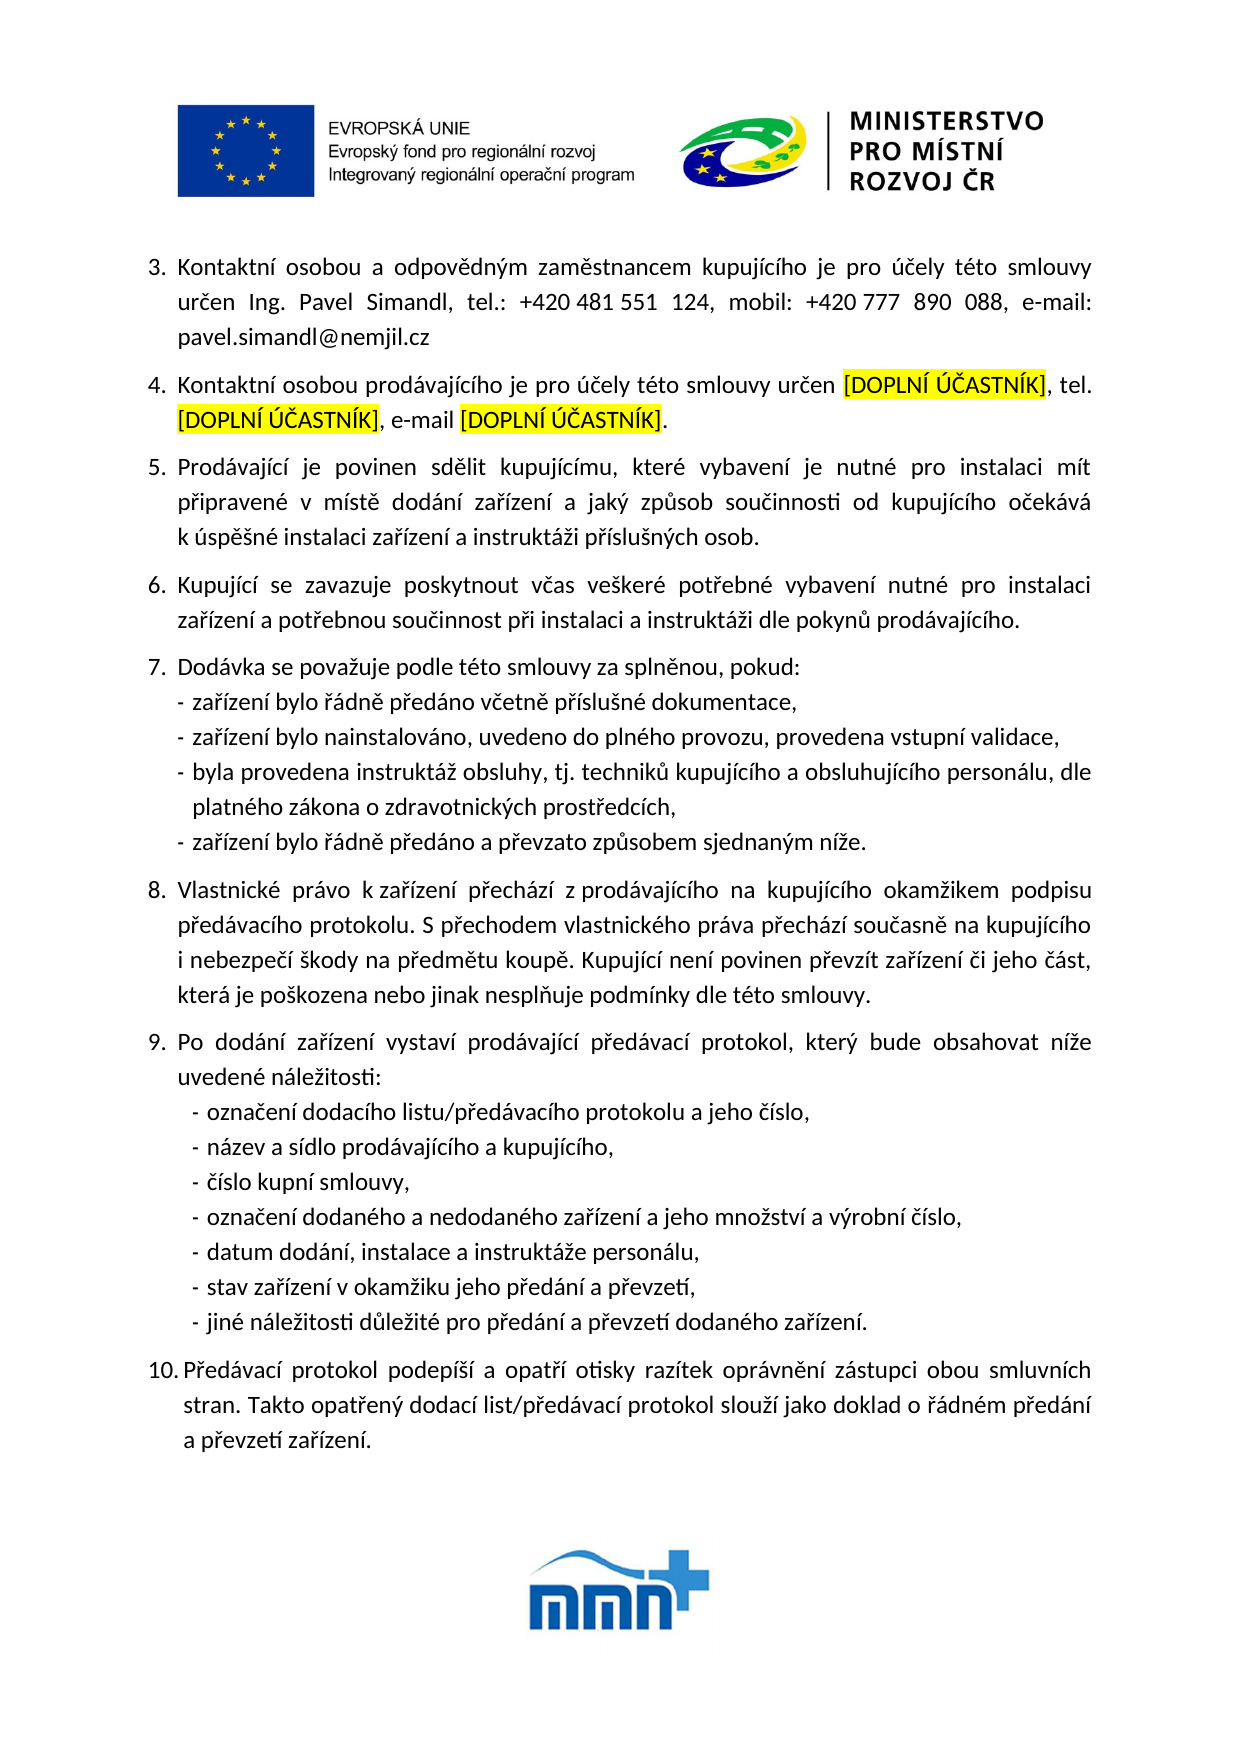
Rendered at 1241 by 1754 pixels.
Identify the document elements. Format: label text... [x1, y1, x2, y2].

list Po dodání zařízení vystaví prodávající předávací protokol, který bude obsahovat níže uvedené náležitosti: [148, 1027, 1093, 1092]
list označení dodacího listu/předávacího protokolu a jeho číslo, [192, 1097, 1093, 1127]
list číslo kupní smlouvy, [192, 1167, 1093, 1197]
list Kontaktní osobou a odpovědným zaměstnancem kupujícího je pro účely této smlouvy určen Ing. Pavel Simandl, tel.: +420 481 551 124, mobil: +420 777 890 088, e-mail: pavel.simandl@nemjil.cz [148, 252, 1093, 352]
list Vlastnické právo k zařízení přechází z prodávajícího na kupujícího okamžikem podpisu předávacího protokolu. S přechodem vlastnického práva přechází současně na kupujícího i nebezpečí škody na předmětu koupě. Kupující není povinen převzít zařízení či jeho část, která je poškozena nebo jinak nesplňuje podmínky dle této smlouvy. [148, 874, 1093, 1009]
list Předávací protokol podepíší a opatří otisky razítek oprávnění zástupci obou smluvních stran. Takto opatřený dodací list/předávací protokol slouží jako doklad o řádném předání a převzetí zařízení. [148, 1354, 1093, 1454]
list stav zařízení v okamžiku jeho předání a převzetí, [192, 1272, 1093, 1302]
list byla provedena instruktáž obsluhy, tj. techniků kupujícího a obsluhujícího personálu, dle platného zákona o zdravotnických prostředcích, [177, 757, 1093, 822]
list Dodávka se považuje podle této smlouvy za splněnou, pokud: [148, 652, 1093, 682]
list zařízení bylo řádně předáno a převzato způsobem sjednaným níže. [177, 827, 1093, 857]
list Prodávající je povinen sdělit kupujícímu, které vybavení je nutné pro instalaci mít připravené v místě dodání zařízení a jaký způsob součinnosti od kupujícího očekává k úspěšné instalaci zařízení a instruktáži příslušných osob. [148, 452, 1093, 552]
list zařízení bylo nainstalováno, uvedeno do plného provozu, provedena vstupní validace, [177, 722, 1093, 752]
list jiné náležitosti důležité pro předání a převzetí dodaného zařízení. [192, 1307, 1093, 1337]
list označení dodaného a nedodaného zařízení a jeho množství a výrobní číslo, [192, 1202, 1093, 1232]
list zařízení bylo řádně předáno včetně příslušné dokumentace, [177, 687, 1093, 717]
picture [147, 73, 1073, 227]
list Kupující se zavazuje poskytnout včas veškeré potřebné vybavení nutné pro instalaci zařízení a potřebnou součinnost při instalaci a instruktáži dle pokynů prodávajícího. [148, 569, 1093, 634]
list datum dodání, instalace a instruktáže personálu, [192, 1237, 1093, 1267]
picture [495, 1533, 745, 1656]
list název a sídlo prodávajícího a kupujícího, [192, 1132, 1093, 1162]
list Kontaktní osobou prodávajícího je pro účely této smlouvy určen [DOPLNÍ ÚČASTNÍK], tel. [DOPLNÍ ÚČASTNÍK], e-mail [DOPLNÍ ÚČASTNÍK]. [148, 369, 1093, 434]
